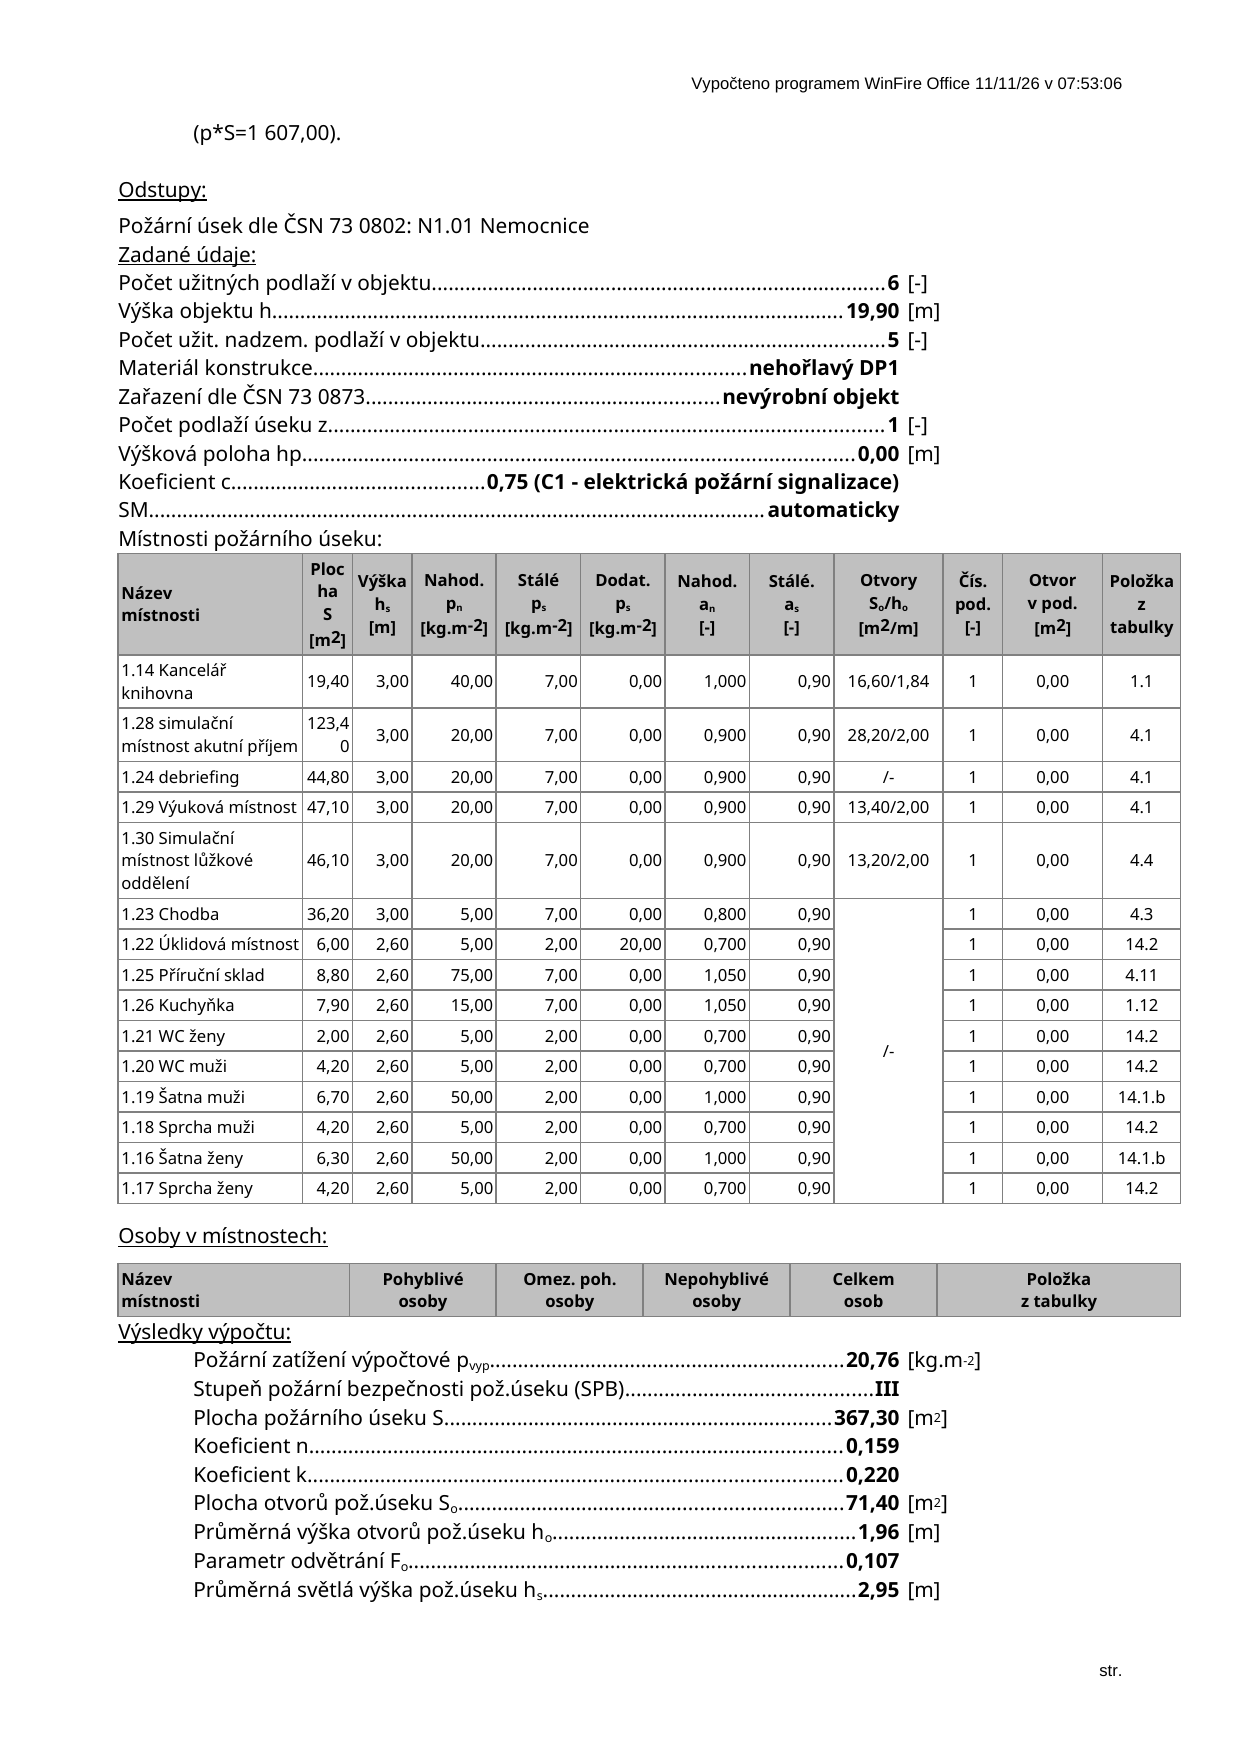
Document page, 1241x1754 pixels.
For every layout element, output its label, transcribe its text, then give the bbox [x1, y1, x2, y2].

table_cell 14.2 [1103, 1113, 1180, 1142]
table_header Nahod. pn [kg.m-2] [413, 554, 495, 654]
table_cell 3,00 [353, 709, 411, 761]
table_cell 0,90 [750, 899, 833, 928]
table_cell 2,60 [353, 1021, 411, 1050]
text Počet užitných podlaží v objektu 6 [-] [118, 268, 1122, 297]
table_cell 2,00 [497, 1052, 580, 1081]
table_header Dodat. ps [kg.m-2] [581, 554, 664, 654]
table_cell 1 [944, 1052, 1002, 1081]
table_cell 19,40 [303, 656, 352, 707]
table_cell 2,00 [497, 1021, 580, 1050]
table_cell 1.29 Výuková místnost [119, 793, 302, 822]
table_cell 44,80 [303, 762, 352, 791]
table_header Výška hs [m] [353, 554, 411, 654]
table_cell /- [835, 899, 942, 1203]
text Parametr odvětrání Fo 0,107 [193, 1546, 1122, 1575]
table_cell 50,00 [413, 1143, 495, 1172]
table_cell 20,00 [413, 762, 495, 791]
table_cell 0,00 [1003, 709, 1102, 761]
table_cell 0,00 [581, 1143, 664, 1172]
table_cell 0,00 [581, 1052, 664, 1081]
table_cell 1.16 Šatna ženy [119, 1143, 302, 1172]
table_cell 2,00 [497, 1113, 580, 1142]
table_cell 1 [944, 762, 1002, 791]
table_cell 75,00 [413, 960, 495, 989]
table_cell 7,00 [497, 991, 580, 1019]
table_cell 8,80 [303, 960, 352, 989]
table_cell 7,00 [497, 899, 580, 928]
table_cell 2,60 [353, 1143, 411, 1172]
table_header Stálé. as [-] [750, 554, 833, 654]
table_header Plocha S [m2] [303, 554, 352, 654]
text Počet užit. nadzem. podlaží v objektu 5 [-] [118, 325, 1122, 353]
table_cell 3,00 [353, 899, 411, 928]
table_cell 2,00 [497, 1143, 580, 1172]
table_cell 20,00 [413, 793, 495, 822]
table_cell 2,60 [353, 1082, 411, 1111]
table_cell 1 [944, 709, 1002, 761]
table_cell 1.18 Sprcha muži [119, 1113, 302, 1142]
text Výšková poloha hp 0,00 [m] [118, 439, 1122, 467]
table_cell 7,00 [497, 793, 580, 822]
table_cell 0,00 [581, 991, 664, 1019]
table_cell 0,00 [1003, 656, 1102, 707]
table_cell 2,00 [497, 1082, 580, 1111]
table_cell 0,00 [581, 1082, 664, 1111]
table_cell 1.1 [1103, 656, 1180, 707]
table_cell 0,00 [1003, 1174, 1102, 1203]
table_cell 1.21 WC ženy [119, 1021, 302, 1050]
table_cell 50,00 [413, 1082, 495, 1111]
table_cell 5,00 [413, 930, 495, 958]
table_cell 123,40 [303, 709, 352, 761]
table_cell 1.23 Chodba [119, 899, 302, 928]
table_cell 0,00 [1003, 793, 1102, 822]
table_cell 47,10 [303, 793, 352, 822]
table_cell 5,00 [413, 1052, 495, 1081]
table_cell 0,00 [581, 899, 664, 928]
table_cell 1 [944, 1082, 1002, 1111]
table_cell 0,90 [750, 1052, 833, 1081]
table_cell 0,700 [666, 930, 749, 958]
table_cell 0,00 [1003, 1052, 1102, 1081]
text Osoby v místnostech: [118, 1221, 1122, 1250]
table_cell 5,00 [413, 1113, 495, 1142]
table_cell 0,900 [666, 709, 749, 761]
table_cell 1.25 Příruční sklad [119, 960, 302, 989]
table_cell 2,00 [497, 1174, 580, 1203]
table_cell 5,00 [413, 1174, 495, 1203]
table_cell 2,60 [353, 960, 411, 989]
table_cell 13,40/2,00 [835, 793, 942, 822]
table_cell 0,00 [1003, 1113, 1102, 1142]
table_cell 0,700 [666, 1174, 749, 1203]
table_cell 0,90 [750, 960, 833, 989]
table_cell 5,00 [413, 899, 495, 928]
table_cell 3,00 [353, 656, 411, 707]
table_cell 14.2 [1103, 930, 1180, 958]
table_cell 5,00 [413, 1021, 495, 1050]
table_cell 1,050 [666, 991, 749, 1019]
table_header Čís. pod. [-] [944, 554, 1002, 654]
table_cell 1.24 debriefing [119, 762, 302, 791]
table_cell 1 [944, 656, 1002, 707]
table_cell 1,000 [666, 656, 749, 707]
table_cell 0,00 [1003, 823, 1102, 897]
table_cell 20,00 [413, 823, 495, 897]
table_header Celkem osob [791, 1264, 936, 1316]
table_cell 2,60 [353, 1174, 411, 1203]
table_cell 2,00 [497, 930, 580, 958]
table_cell 0,00 [1003, 1021, 1102, 1050]
table_cell 4,20 [303, 1113, 352, 1142]
table_cell 7,00 [497, 709, 580, 761]
table_cell 0,90 [750, 1021, 833, 1050]
table_header Otvory So/ho [m2/m] [835, 554, 942, 654]
table_cell 6,00 [303, 930, 352, 958]
table_cell 15,00 [413, 991, 495, 1019]
table_cell 20,00 [581, 930, 664, 958]
table_cell 0,90 [750, 793, 833, 822]
table_cell 14.1.b [1103, 1082, 1180, 1111]
table_cell 2,60 [353, 1052, 411, 1081]
table_cell 1 [944, 1143, 1002, 1172]
table_cell 14.2 [1103, 1174, 1180, 1203]
table_cell 7,00 [497, 762, 580, 791]
table_cell 4.1 [1103, 793, 1180, 822]
table_cell 14.2 [1103, 1052, 1180, 1081]
table_cell 7,00 [497, 823, 580, 897]
table_cell 4.1 [1103, 709, 1180, 761]
text Zařazení dle ČSN 73 0873 nevýrobní objekt [118, 382, 1122, 410]
text Koeficient k 0,220 [193, 1460, 1122, 1488]
table_cell 1.22 Úklidová místnost [119, 930, 302, 958]
text Požární úsek dle ČSN 73 0802: N1.01 Nemocnice [118, 211, 1122, 240]
table_cell 1.28 simulační místnost akutní příjem [119, 709, 302, 761]
table_cell 0,00 [581, 1021, 664, 1050]
table_cell 0,00 [581, 656, 664, 707]
table_cell 0,900 [666, 793, 749, 822]
table_header Nahod. an [-] [666, 554, 749, 654]
table_cell 7,00 [497, 960, 580, 989]
table_cell 0,90 [750, 991, 833, 1019]
table_cell 0,00 [581, 762, 664, 791]
table_cell 0,00 [581, 960, 664, 989]
table_cell 0,800 [666, 899, 749, 928]
table_cell 0,00 [581, 793, 664, 822]
table_cell 0,00 [1003, 930, 1102, 958]
table_cell 7,00 [497, 656, 580, 707]
table_cell 1.20 WC muži [119, 1052, 302, 1081]
table_header Název místnosti [119, 554, 302, 654]
table_cell 0,00 [1003, 991, 1102, 1019]
text Počet podlaží úseku z 1 [-] [118, 410, 1122, 439]
text Průměrná světlá výška pož.úseku hs 2,95 [m] [193, 1575, 1122, 1604]
text Odstupy: [118, 175, 1122, 203]
table_cell 20,00 [413, 709, 495, 761]
table_cell 0,90 [750, 709, 833, 761]
table_header Stálé ps [kg.m-2] [497, 554, 580, 654]
table_cell 0,700 [666, 1113, 749, 1142]
table_cell 0,00 [581, 823, 664, 897]
table_header Položka z tabulky [1103, 554, 1180, 654]
text Požární zatížení výpočtové pvyp 20,76 [kg.m-2] [193, 1346, 1122, 1374]
table_cell 36,20 [303, 899, 352, 928]
table_cell 1.19 Šatna muži [119, 1082, 302, 1111]
table_cell 4.3 [1103, 899, 1180, 928]
table_cell 0,90 [750, 1174, 833, 1203]
table_cell 1 [944, 823, 1002, 897]
table_cell 1 [944, 899, 1002, 928]
text Stupeň požární bezpečnosti pož.úseku (SPB) III [193, 1374, 1122, 1403]
text Koeficient n 0,159 [193, 1431, 1122, 1460]
table_cell 7,90 [303, 991, 352, 1019]
table_cell 0,00 [1003, 899, 1102, 928]
table_cell 1 [944, 1021, 1002, 1050]
table_cell 4.11 [1103, 960, 1180, 989]
table_cell 1 [944, 991, 1002, 1019]
table_cell 0,700 [666, 1052, 749, 1081]
table_cell 0,90 [750, 1082, 833, 1111]
table_cell 0,00 [581, 709, 664, 761]
table_cell 0,00 [581, 1113, 664, 1142]
table_cell 0,00 [1003, 762, 1102, 791]
table_cell 0,90 [750, 823, 833, 897]
table_cell 0,900 [666, 762, 749, 791]
table_cell 1.17 Sprcha ženy [119, 1174, 302, 1203]
text Výška objektu h 19,90 [m] [118, 297, 1122, 325]
table_cell 0,90 [750, 656, 833, 707]
table_cell 14.1.b [1103, 1143, 1180, 1172]
table_cell 4.4 [1103, 823, 1180, 897]
table_header Omez. poh. osoby [497, 1264, 642, 1316]
table_header Položka z tabulky [938, 1264, 1180, 1316]
table_cell 0,700 [666, 1021, 749, 1050]
table_cell 0,90 [750, 1113, 833, 1142]
table_cell 46,10 [303, 823, 352, 897]
table_cell 2,60 [353, 930, 411, 958]
table_cell 6,70 [303, 1082, 352, 1111]
table_cell 0,90 [750, 930, 833, 958]
table_cell 0,00 [1003, 960, 1102, 989]
text Koeficient c 0,75 (C1 - elektrická požární signalizace) [118, 467, 1122, 496]
text Plocha požárního úseku S 367,30 [m2] [193, 1403, 1122, 1431]
table_cell 1,050 [666, 960, 749, 989]
table_header Název místnosti [119, 1264, 349, 1316]
table_cell 40,00 [413, 656, 495, 707]
table_cell 4,20 [303, 1174, 352, 1203]
table_cell 16,60/1,84 [835, 656, 942, 707]
table_cell /- [835, 762, 942, 791]
table_cell 14.2 [1103, 1021, 1180, 1050]
table_cell 0,00 [1003, 1082, 1102, 1111]
table_cell 1 [944, 1113, 1002, 1142]
table_cell 13,20/2,00 [835, 823, 942, 897]
text Zadané údaje: [118, 240, 1122, 268]
table_cell 4.1 [1103, 762, 1180, 791]
table_header Pohyblivé osoby [350, 1264, 495, 1316]
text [193, 118, 1122, 147]
table_header Otvor v pod. [m2] [1003, 554, 1102, 654]
table_cell 0,00 [581, 1174, 664, 1203]
table_cell 3,00 [353, 793, 411, 822]
table_cell 1.30 Simulační místnost lůžkové oddělení [119, 823, 302, 897]
table_cell 2,00 [303, 1021, 352, 1050]
table_cell 1.12 [1103, 991, 1180, 1019]
table_cell 2,60 [353, 1113, 411, 1142]
table_cell 4,20 [303, 1052, 352, 1081]
table_cell 6,30 [303, 1143, 352, 1172]
text Průměrná výška otvorů pož.úseku ho 1,96 [m] [193, 1517, 1122, 1546]
table_cell 0,900 [666, 823, 749, 897]
table_cell 28,20/2,00 [835, 709, 942, 761]
table_cell 1.14 Kancelář knihovna [119, 656, 302, 707]
table_cell 3,00 [353, 762, 411, 791]
table_cell 0,90 [750, 1143, 833, 1172]
table_cell 1,000 [666, 1143, 749, 1172]
text SM automaticky [118, 496, 1122, 524]
text Materiál konstrukce nehořlavý DP1 [118, 353, 1122, 382]
table_cell 1 [944, 960, 1002, 989]
table_cell 1 [944, 930, 1002, 958]
table_cell 2,60 [353, 991, 411, 1019]
table_header Nepohyblivé osoby [644, 1264, 789, 1316]
table_cell 1,000 [666, 1082, 749, 1111]
text Místnosti požárního úseku: [118, 524, 1122, 552]
table_cell 1 [944, 1174, 1002, 1203]
text Plocha otvorů pož.úseku So 71,40 [m2] [193, 1488, 1122, 1517]
table_cell 3,00 [353, 823, 411, 897]
text Výsledky výpočtu: [118, 1317, 1122, 1346]
table_cell 0,00 [1003, 1143, 1102, 1172]
table_cell 0,90 [750, 762, 833, 791]
table_cell 1.26 Kuchyňka [119, 991, 302, 1019]
table_cell 1 [944, 793, 1002, 822]
